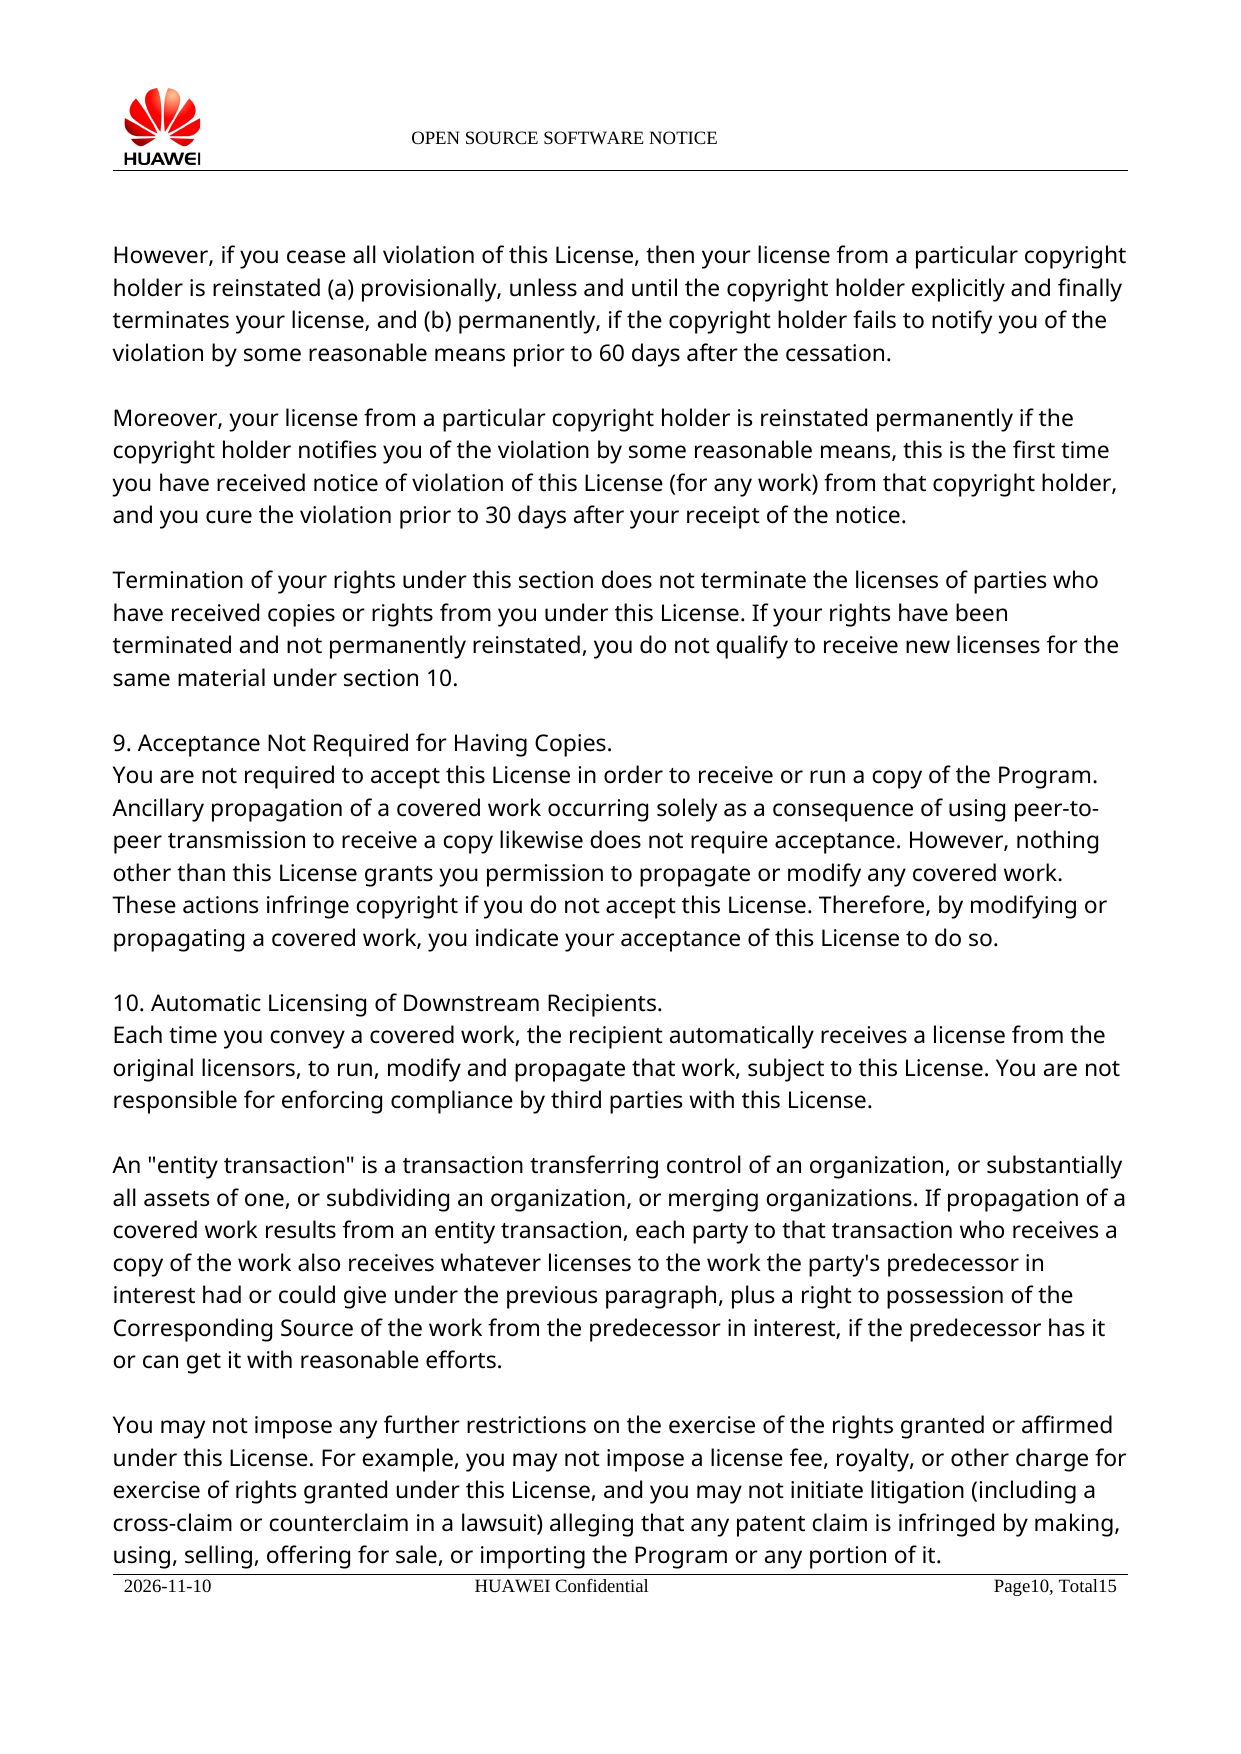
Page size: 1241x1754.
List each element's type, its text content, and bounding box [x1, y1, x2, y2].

text 10. Automatic Licensing of Downstream Recipients. [112, 986, 1128, 1019]
text Moreover, your license from a particular copyright holder is reinstated permanently if the copyright holder notifies you of the violation by some reasonable means, this is the first time you have received notice of violation of this License (for any work) from that copyright holder, and you cure the violation prior to 30 days after your receipt of the notice. [112, 401, 1128, 531]
text 9. Acceptance Not Required for Having Copies. [112, 726, 1128, 759]
text However, if you cease all violation of this License, then your license from a particular copyright holder is reinstated (a) provisionally, unless and until the copyright holder explicitly and finally terminates your license, and (b) permanently, if the copyright holder fails to notify you of the violation by some reasonable means prior to 60 days after the cessation. [112, 239, 1128, 369]
text You may not impose any further restrictions on the exercise of the rights granted or affirmed under this License. For example, you may not impose a license fee, royalty, or other charge for exercise of rights granted under this License, and you may not initiate litigation (including a cross-claim or counterclaim in a lawsuit) alleging that any patent claim is infringed by making, using, selling, offering for sale, or importing the Program or any portion of it. [112, 1409, 1128, 1571]
text Each time you convey a covered work, the recipient automatically receives a license from the original licensors, to run, modify and propagate that work, subject to this License. You are not responsible for enforcing compliance by third parties with this License. [112, 1019, 1128, 1116]
text An "entity transaction" is a transaction transferring control of an organization, or substantially all assets of one, or subdividing an organization, or merging organizations. If propagation of a covered work results from an entity transaction, each party to that transaction who receives a copy of the work also receives whatever licenses to the work the party's predecessor in interest had or could give under the previous paragraph, plus a right to possession of the Corresponding Source of the work from the predecessor in interest, if the predecessor has it or can get it with reasonable efforts. [112, 1149, 1128, 1376]
text Termination of your rights under this section does not terminate the licenses of parties who have received copies or rights from you under this License. If your rights have been terminated and not permanently reinstated, you do not qualify to receive new licenses for the same material under section 10. [112, 564, 1128, 694]
text You are not required to accept this License in order to receive or run a copy of the Program. Ancillary propagation of a covered work occurring solely as a consequence of using peer-to-peer transmission to receive a copy likewise does not require acceptance. However, nothing other than this License grants you permission to propagate or modify any covered work. These actions infringe copyright if you do not accept this License. Therefore, by modifying or propagating a covered work, you indicate your acceptance of this License to do so. [112, 759, 1128, 954]
picture [124, 88, 201, 165]
